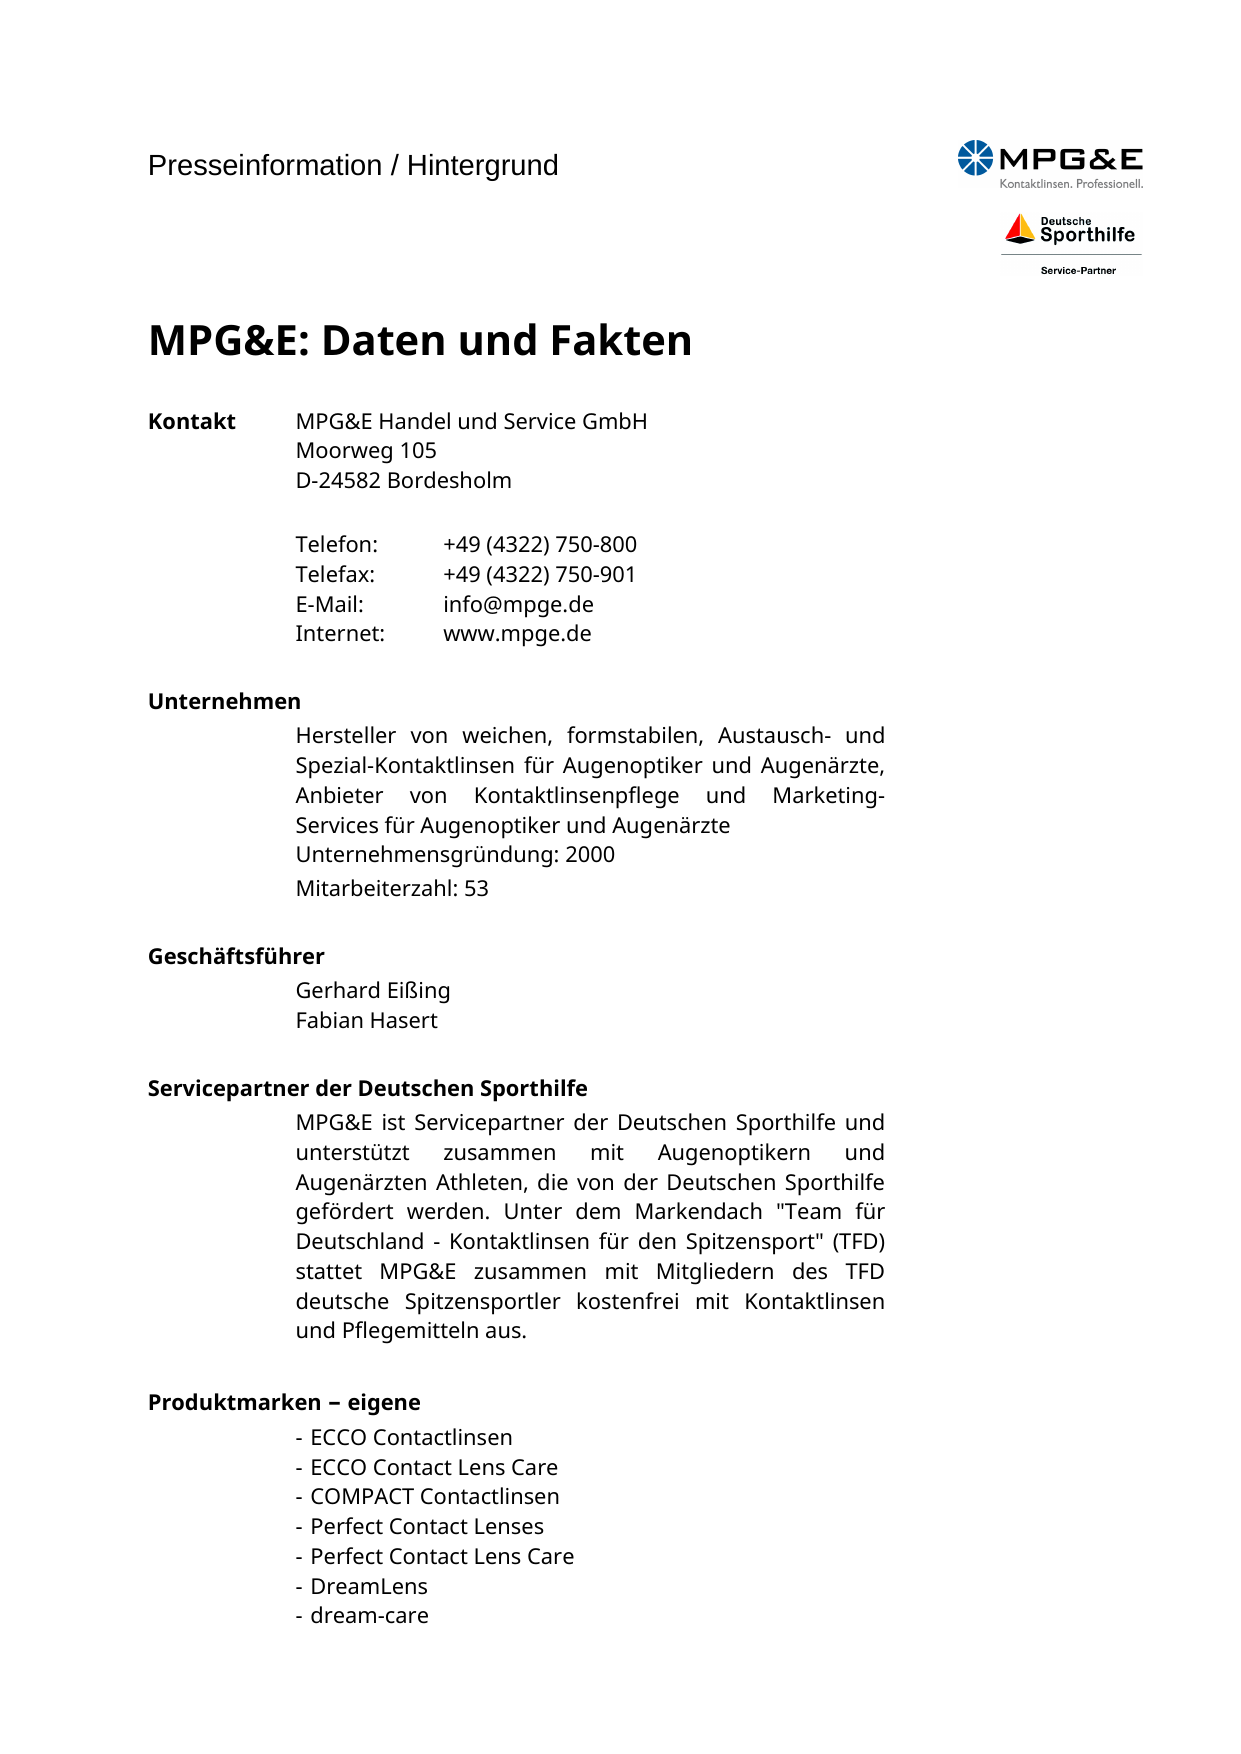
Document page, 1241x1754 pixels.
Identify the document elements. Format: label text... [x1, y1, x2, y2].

text Servicepartner der Deutschen Sporthilfe [148, 1073, 886, 1103]
text MPG&E ist Servicepartner der Deutschen Sporthilfe und unterstützt zusammen mit Augenoptikern und Augenärzten Athleten, die von der Deutschen Sporthilfe gefördert werden. Unter dem Markendach "Team für Deutschland - Kontaktlinsen für den Spitzensport" (TFD) stattet MPG&E zusammen mit Mitgliedern des TFD deutsche Spitzensportler kostenfrei mit Kontaktlinsen und Pflegemitteln aus. [148, 1107, 886, 1345]
text Presseinformation / Hintergrund [148, 148, 886, 181]
text Mitarbeiterzahl: 53 [148, 873, 886, 903]
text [148, 1422, 886, 1630]
text MPG&E: Daten und Fakten [148, 311, 886, 368]
text Gerhard Eißing Fabian Hasert [148, 975, 886, 1035]
text Geschäftsführer [148, 941, 886, 971]
text Unternehmen [148, 686, 886, 716]
text Kontakt MPG&E Handel und Service GmbH Moorweg 105 D-24582 Bordesholm [148, 406, 886, 495]
picture [1000, 212, 1143, 276]
picture [958, 140, 1143, 188]
text Hersteller von weichen, formstabilen, Austausch- und Spezial-Kontaktlinsen für Augenoptiker und Augenärzte, Anbieter von Kontaktlinsenpflege und Marketing-Services für Augenoptiker und Augenärzte Unternehmensgründung: 2000 [148, 720, 886, 869]
text Telefon: +49 (4322) 750-800 Telefax: +49 (4322) 750-901 E-Mail: info@mpge.de Internet: www.mpge.de [148, 499, 886, 648]
text Produktmarken – eigene [148, 1383, 886, 1417]
